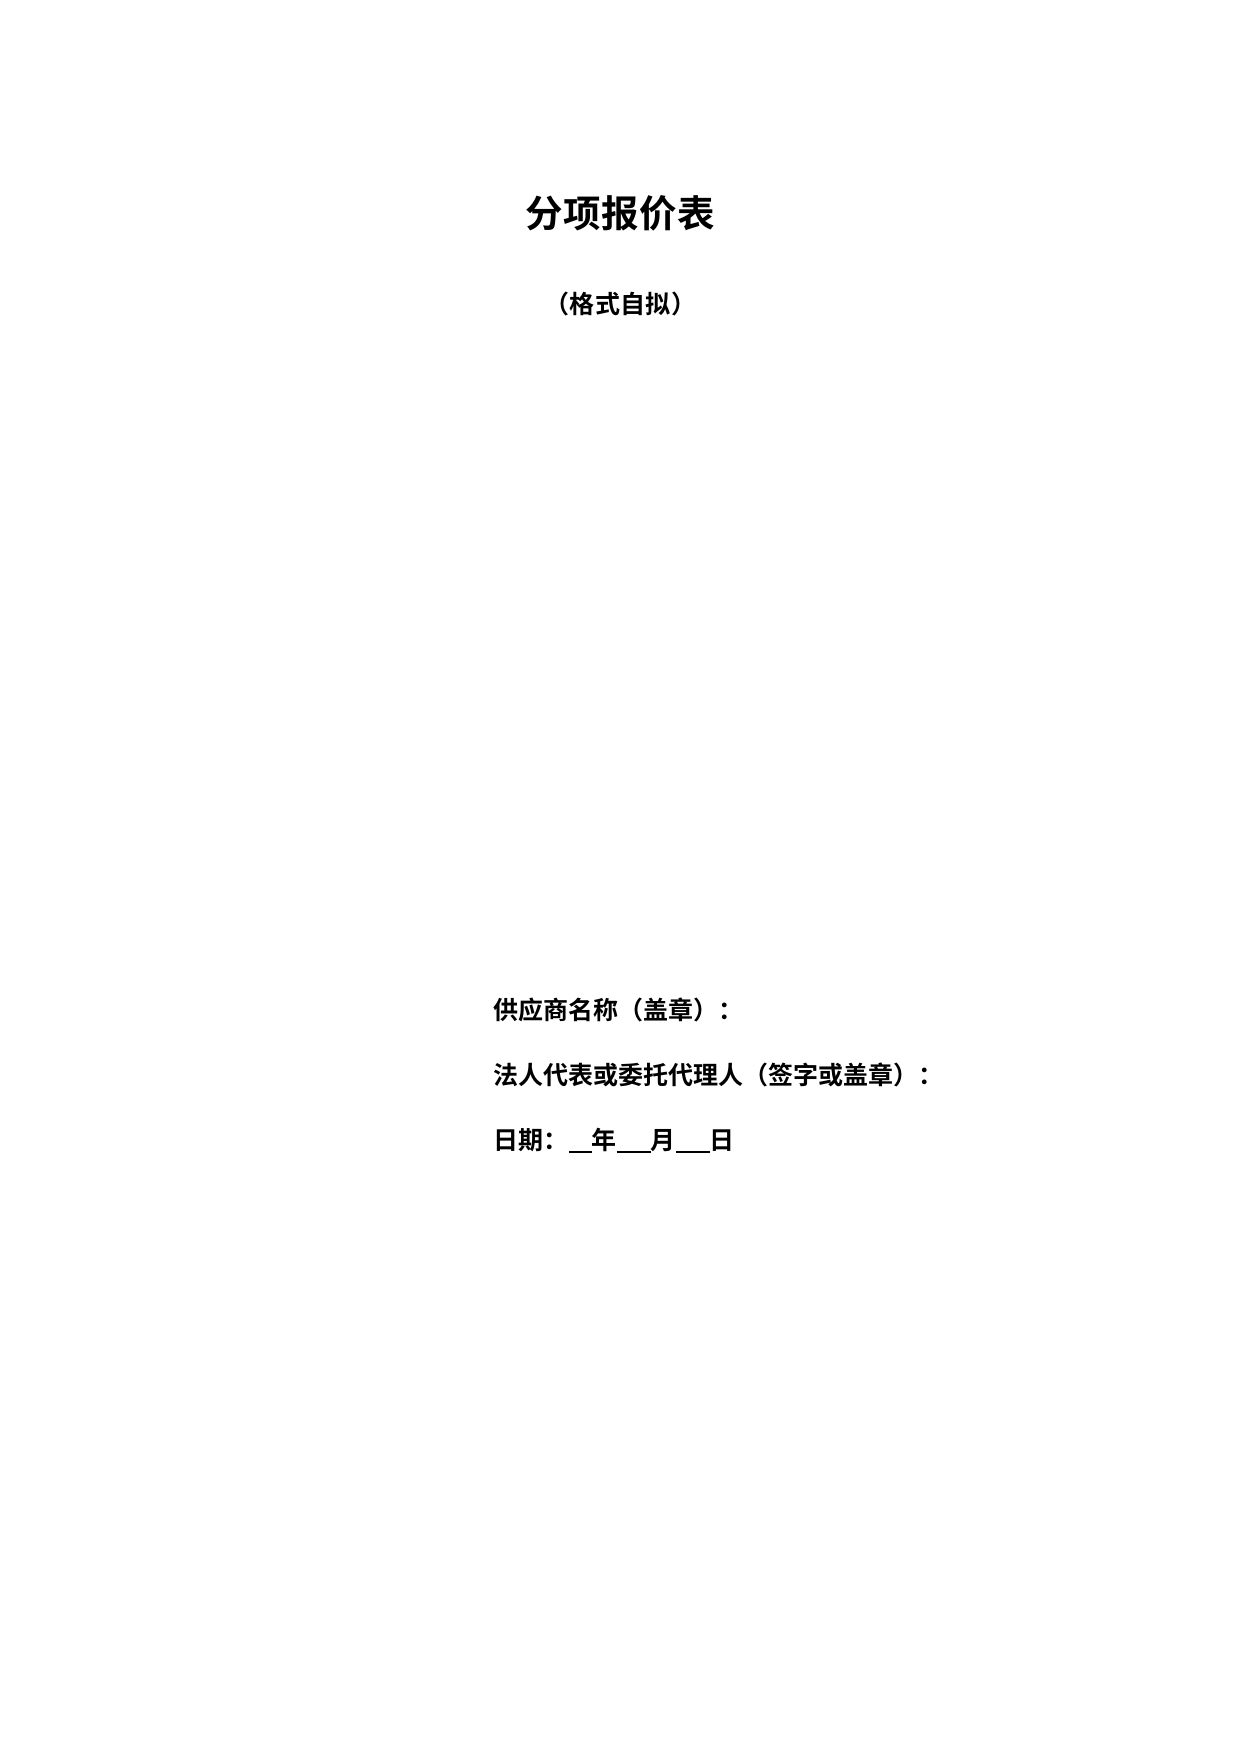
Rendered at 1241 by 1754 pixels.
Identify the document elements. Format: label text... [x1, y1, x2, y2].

text 供应商名称（盖章）： [450, 976, 1053, 1041]
text 分项报价表 [187, 178, 1053, 243]
text 日期： 年 月 日 [450, 1106, 1053, 1171]
text 法人代表或委托代理人（签字或盖章）： [450, 1041, 1053, 1106]
text （格式自拟） [187, 270, 1053, 335]
